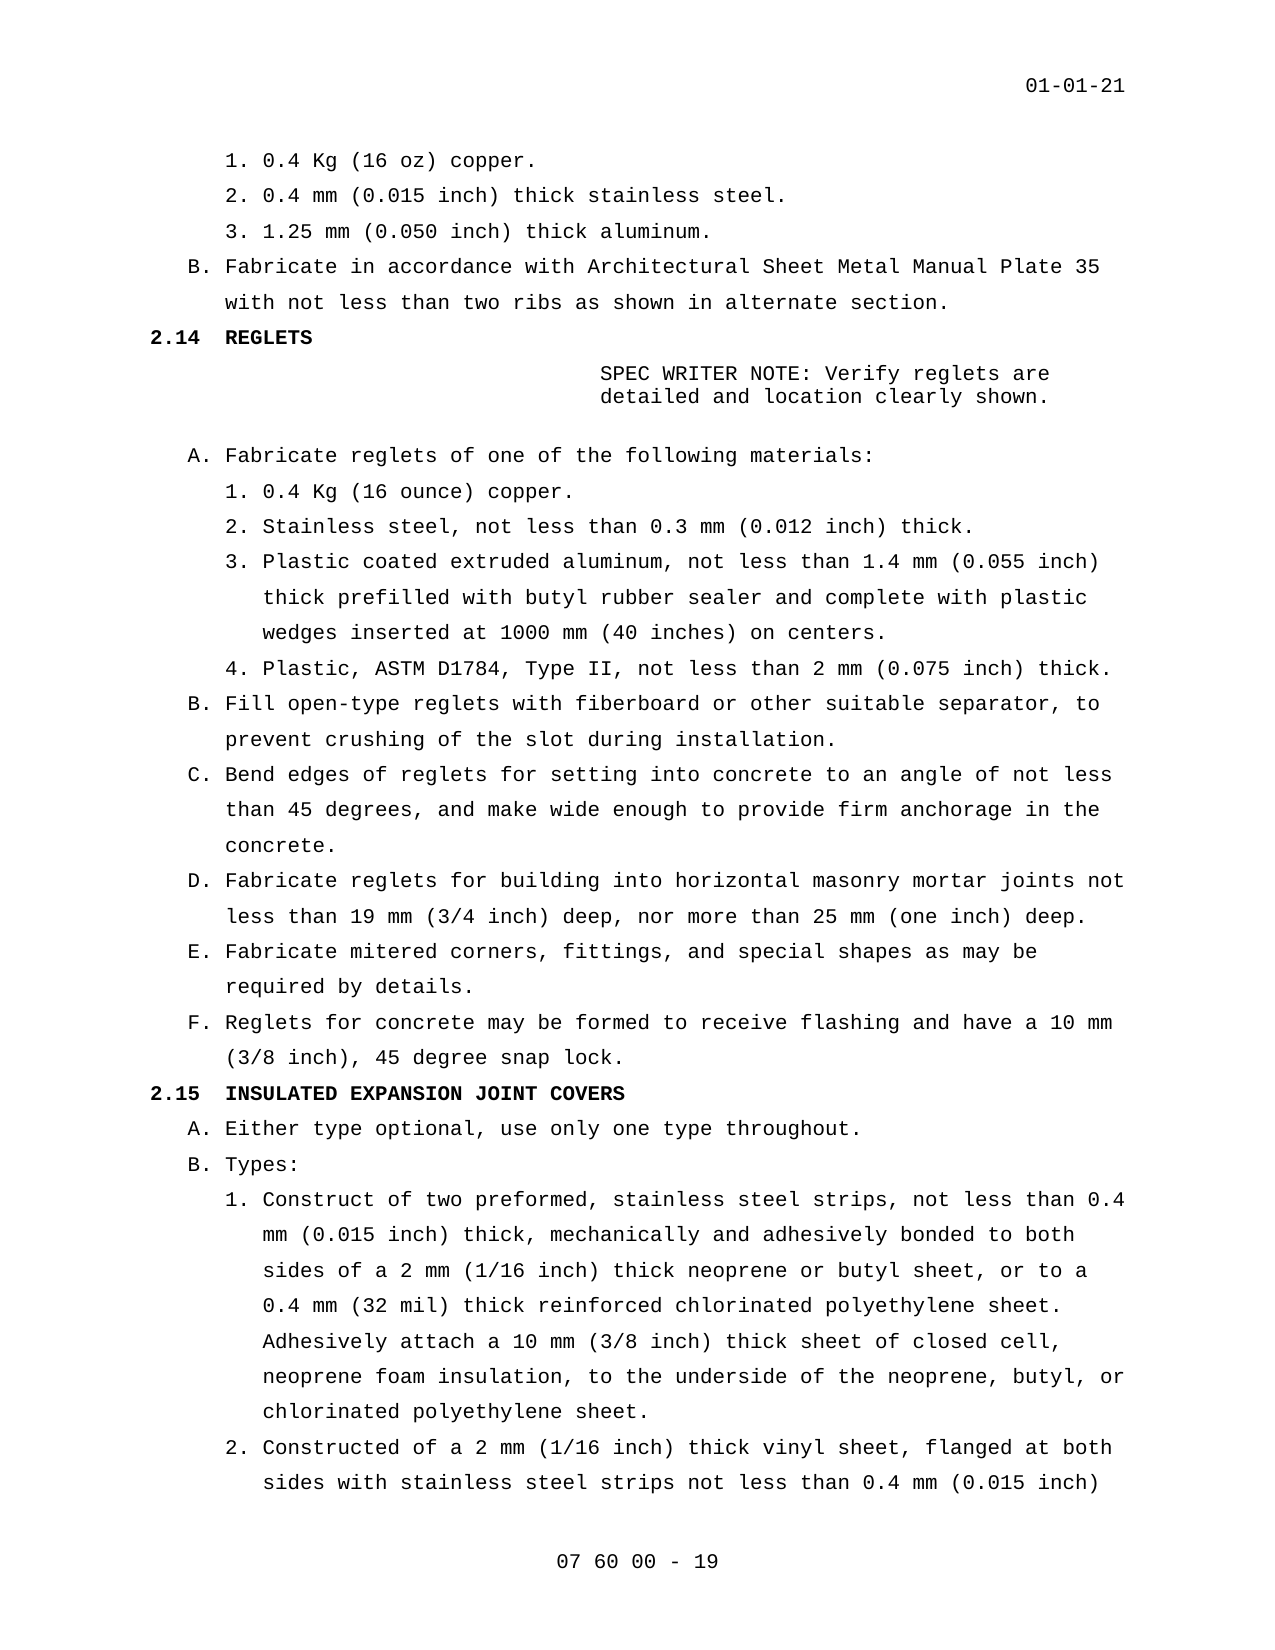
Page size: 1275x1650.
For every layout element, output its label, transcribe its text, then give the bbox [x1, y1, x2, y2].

text Plastic coated extruded aluminum, not less than 1.4 mm (0.055 inch) thick prefilled with butyl rubber sealer and complete with plastic wedges inserted at 1000 mm (40 inches) on centers. [225, 551, 1125, 646]
text Fabricate in accordance with Architectural Sheet Metal Manual Plate 35 with not less than two ribs as shown in alternate section. [187, 256, 1125, 315]
text 1.25 mm (0.050 inch) thick aluminum. [225, 221, 1125, 244]
text Stainless steel, not less than 0.3 mm (0.012 inch) thick. [225, 516, 1125, 540]
text Fabricate reglets of one of the following materials: [187, 445, 1125, 469]
text Either type optional, use only one type throughout. [187, 1118, 1125, 1142]
text 0.4 mm (0.015 inch) thick stainless steel. [225, 185, 1125, 209]
text SPEC WRITER NOTE: Verify reglets are detailed and location clearly shown. [600, 362, 1125, 410]
text 0.4 Kg (16 oz) copper. [225, 150, 1125, 174]
text Fabricate mitered corners, fittings, and special shapes as may be required by details. [187, 941, 1125, 1000]
text Bend edges of reglets for setting into concrete to an angle of not less than 45 degrees, and make wide enough to provide firm anchorage in the concrete. [187, 764, 1125, 858]
text Fabricate reglets for building into horizontal masonry mortar joints not less than 19 mm (3/4 inch) deep, nor more than 25 mm (one inch) deep. [187, 870, 1125, 929]
text 0.4 Kg (16 ounce) copper. [225, 481, 1125, 504]
text Reglets for concrete may be formed to receive flashing and have a 10 mm (3/8 inch), 45 degree snap lock. [187, 1012, 1125, 1071]
text INSULATED EXPANSION JOINT COVERS [150, 1083, 1125, 1106]
text Types: [187, 1153, 1125, 1177]
text Fill open-type reglets with fiberboard or other suitable separator, to prevent crushing of the slot during installation. [187, 693, 1125, 752]
text Plastic, ASTM D1784, Type II, not less than 2 mm (0.075 inch) thick. [225, 658, 1125, 681]
text REGLETS [150, 327, 1125, 351]
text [225, 1437, 1125, 1496]
text Construct of two preformed, stainless steel strips, not less than 0.4 mm (0.015 inch) thick, mechanically and adhesively bonded to both sides of a 2 mm (1/16 inch) thick neoprene or butyl sheet, or to a 0.4 mm (32 mil) thick reinforced chlorinated polyethylene sheet. Adhesively attach a 10 mm (3/8 inch) thick sheet of closed cell, neoprene foam insulation, to the underside of the neoprene, butyl, or chlorinated polyethylene sheet. [225, 1189, 1125, 1425]
